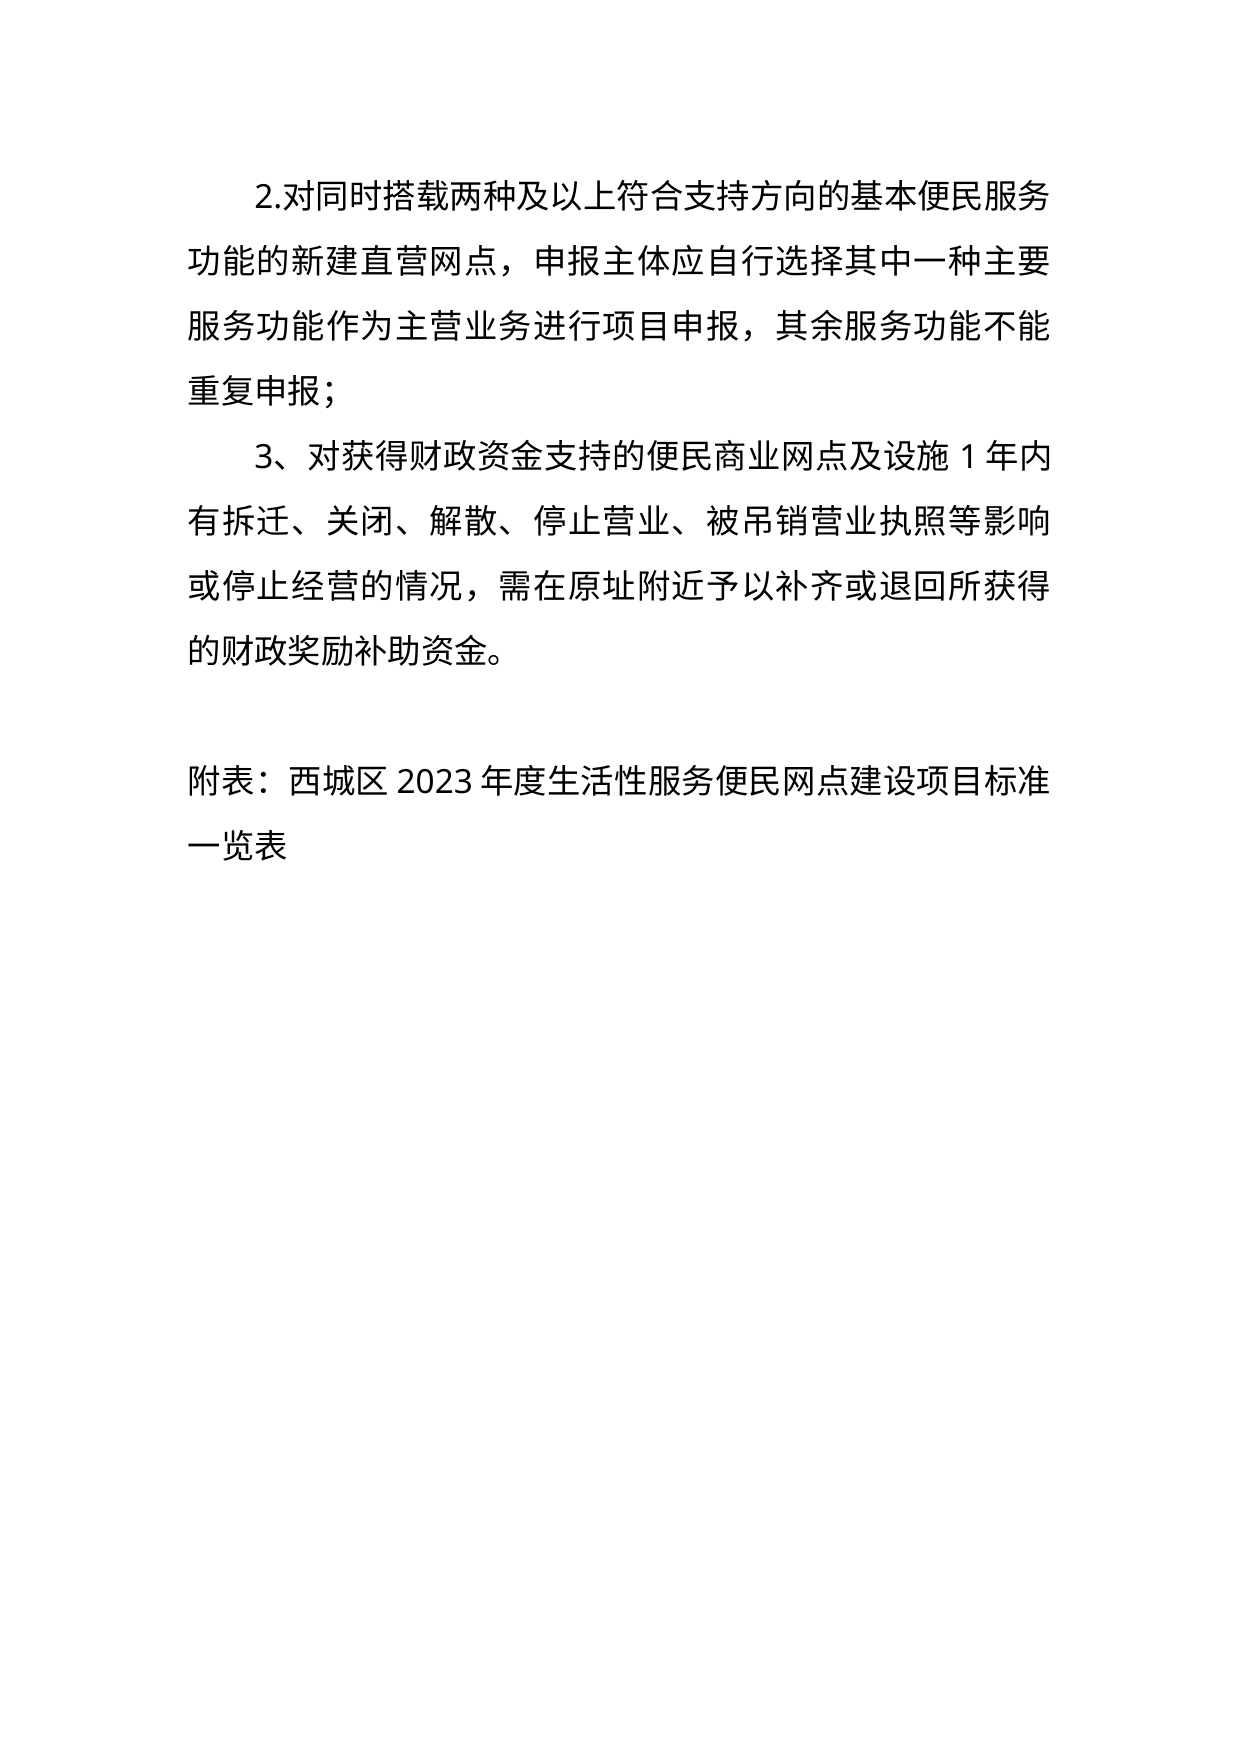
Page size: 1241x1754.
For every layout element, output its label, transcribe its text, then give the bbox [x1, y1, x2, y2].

text 3、对获得财政资金支持的便民商业网点及设施1年内有拆迁、关闭、解散、停止营业、被吊销营业执照等影响或停止经营的情况，需在原址附近予以补齐或退回所获得的财政奖励补助资金。 [187, 422, 1053, 682]
text 附表：西城区2023年度生活性服务便民网点建设项目标准一览表 [187, 747, 1053, 877]
text 2.对同时搭载两种及以上符合支持方向的基本便民服务功能的新建直营网点，申报主体应自行选择其中一种主要服务功能作为主营业务进行项目申报，其余服务功能不能重复申报； [187, 162, 1053, 422]
